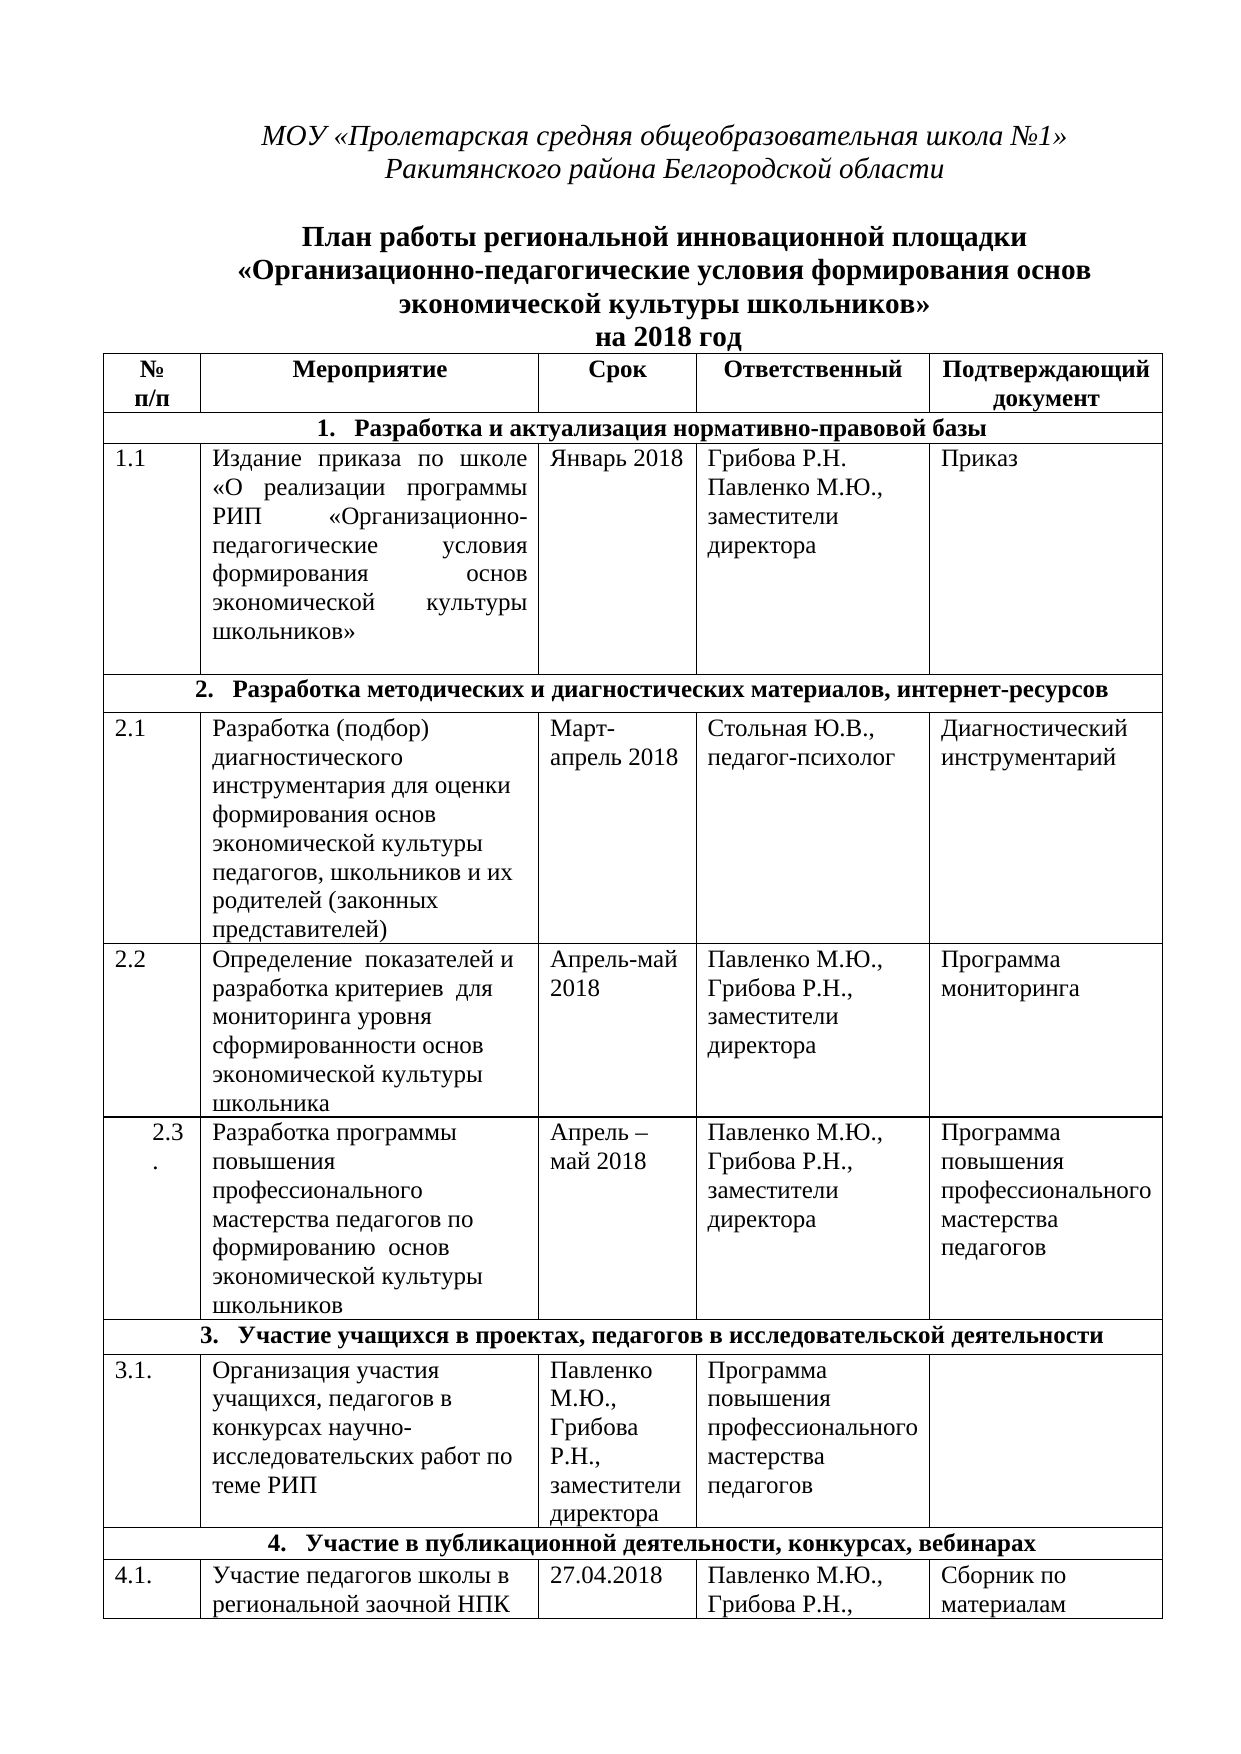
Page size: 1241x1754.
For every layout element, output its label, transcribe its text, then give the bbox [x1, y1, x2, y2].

table_cell Разработка и актуализация нормативно-правовой базы [104, 413, 1162, 442]
table_header Ответственный [697, 354, 929, 412]
text План работы региональной инновационной площадки «Организационно-педагогические условия формирования основ экономической культуры школьников» [177, 219, 1152, 319]
table_cell Программа повышения профессионального мастерства педагогов [697, 1355, 929, 1527]
table_cell Разработка программы повышения профессионального мастерства педагогов по формированию основ экономической культуры школьников [201, 1118, 538, 1319]
table_cell Разработка (подбор) диагностического инструментария для оценки формирования основ экономической культуры педагогов, школьников и их родителей (законных представителей) [201, 713, 538, 943]
table_cell 4.1. [104, 1560, 200, 1618]
table_cell Участие в публикационной деятельности, конкурсах, вебинарах [104, 1528, 1162, 1559]
table_cell Стольная Ю.В., педагог-психолог [697, 713, 929, 943]
table_cell Приказ [930, 444, 1162, 673]
table_header Мероприятие [201, 354, 538, 412]
table_cell 1.1 [104, 444, 200, 673]
table_cell Павленко М.Ю., Грибова Р.Н., заместители директора [539, 1355, 696, 1527]
table_cell Издание приказа по школе «О реализации программы РИП «Организационно-педагогические условия формирования основ экономической культуры школьников» [201, 444, 538, 673]
table_cell 2.3. [104, 1118, 200, 1319]
table_cell Апрель –май 2018 [539, 1118, 696, 1319]
table_cell Павленко М.Ю., Грибова Р.Н., заместители директора [697, 944, 929, 1116]
table_cell Участие учащихся в проектах, педагогов в исследовательской деятельности [104, 1320, 1162, 1354]
text МОУ «Пролетарская средняя общеобразовательная школа №1» Ракитянского района Белгородской области [177, 118, 1152, 185]
table_header Срок [539, 354, 696, 412]
table_cell 3.1. [104, 1355, 200, 1527]
text на 2018 год [177, 319, 1152, 353]
table_cell Определение показателей и разработка критериев для мониторинга уровня сформированности основ экономической культуры школьника [201, 944, 538, 1116]
table_cell Январь 2018 [539, 444, 696, 673]
table_cell [930, 1355, 1162, 1527]
table_cell Павленко М.Ю., Грибова Р.Н., заместители директора [697, 1118, 929, 1319]
table_cell 27.04.2018 [539, 1560, 696, 1618]
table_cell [697, 1560, 929, 1618]
table_cell 2.1 [104, 713, 200, 943]
table_cell Март-апрель 2018 [539, 713, 696, 943]
table_cell Программа мониторинга [930, 944, 1162, 1116]
table_header № п/п [104, 354, 200, 412]
table_cell 2.2 [104, 944, 200, 1116]
table_header Подтверждающий документ [930, 354, 1162, 412]
table_cell Грибова Р.Н. Павленко М.Ю., заместители директора [697, 444, 929, 673]
table_cell Апрель-май 2018 [539, 944, 696, 1116]
table_cell Диагностический инструментарий [930, 713, 1162, 943]
table_cell Программа повышения профессионального мастерства педагогов [930, 1118, 1162, 1319]
table_cell Разработка методических и диагностических материалов, интернет-ресурсов [104, 675, 1162, 712]
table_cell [201, 1560, 538, 1618]
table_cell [930, 1560, 1162, 1618]
table_cell Организация участия учащихся, педагогов в конкурсах научно-исследовательских работ по теме РИП [201, 1355, 538, 1527]
